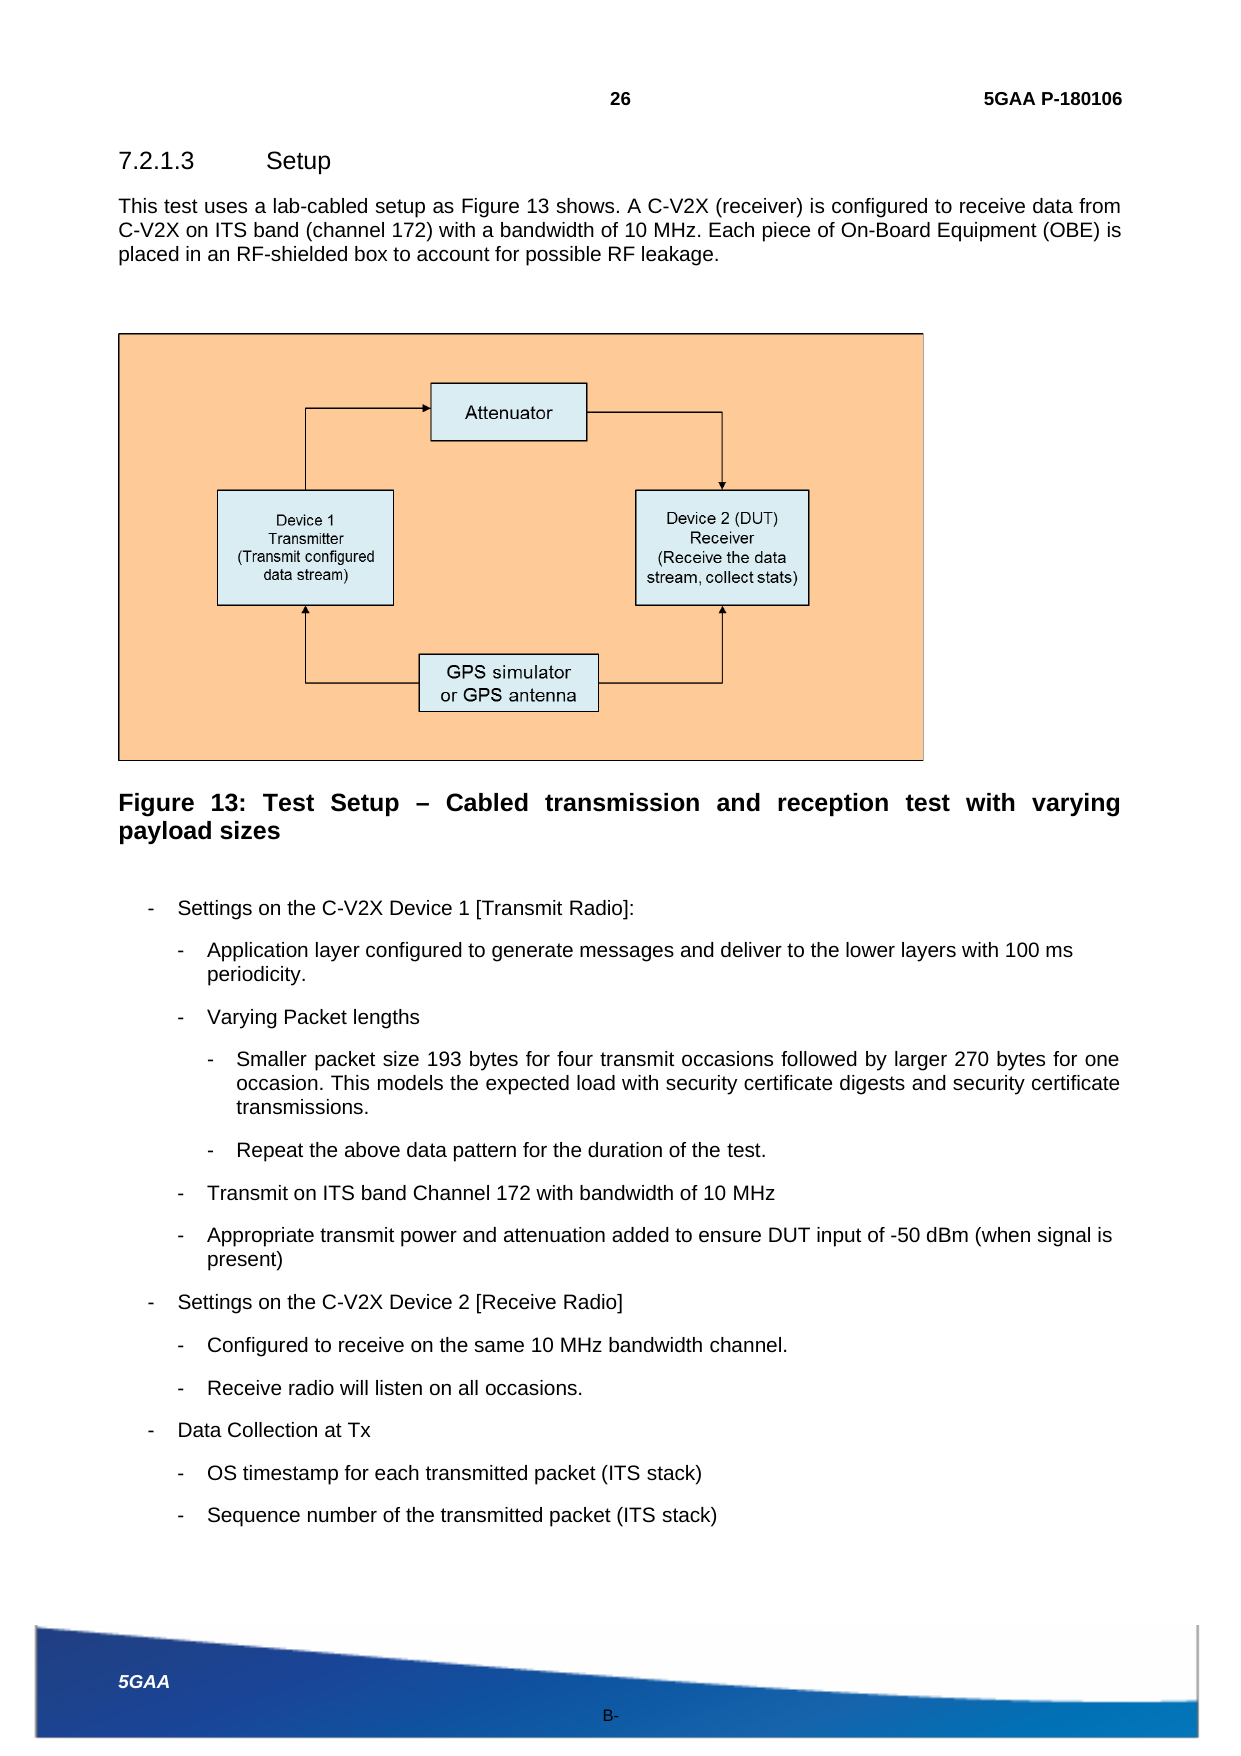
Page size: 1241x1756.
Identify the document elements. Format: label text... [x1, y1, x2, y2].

list Settings on the C-V2X Device 2 [Receive Radio] [147, 1290, 1240, 1314]
picture [0, 1625, 1241, 1755]
list Application layer configured to generate messages and deliver to the lower layers with 100 ms periodicity. [177, 938, 1122, 986]
list Smaller packet size 193 bytes for four transmit occasions followed by larger 270 bytes for one occasion. This models the expected load with security certificate digests and security certificate transmissions. [207, 1047, 1122, 1119]
picture [118, 333, 924, 761]
list Appropriate transmit power and attenuation added to ensure DUT input of -50 dBm (when signal is present) [177, 1223, 1122, 1271]
list Data Collection at Tx [147, 1418, 1240, 1442]
text This test uses a lab-cabled setup as Figure 13 shows. A C-V2X (receiver) is configured to receive data from C-V2X on ITS band (channel 172) with a bandwidth of 10 MHz. Each piece of On-Board Equipment (OBE) is placed in an RF-shielded box to account for possible RF leakage. [118, 193, 1123, 265]
list Transmit on ITS band Channel 172 with bandwidth of 10 MHz [177, 1181, 1240, 1204]
list Repeat the above data pattern for the duration of the test. [207, 1138, 973, 1162]
list Sequence number of the transmitted packet (ITS stack) [177, 1503, 1240, 1527]
list OS timestamp for each transmitted packet (ITS stack) [177, 1461, 1240, 1484]
list Receive radio will listen on all occasions. [177, 1375, 1240, 1399]
list Configured to receive on the same 10 MHz bandwidth channel. [177, 1333, 1240, 1357]
text Figure 13: Test Setup – Cabled transmission and reception test with varying payload sizes [118, 787, 1122, 845]
list Settings on the C-V2X Device 1 [Transmit Radio]: [147, 895, 1240, 919]
list Varying Packet lengths [177, 1005, 1240, 1029]
subtitle Setup [118, 146, 1240, 174]
